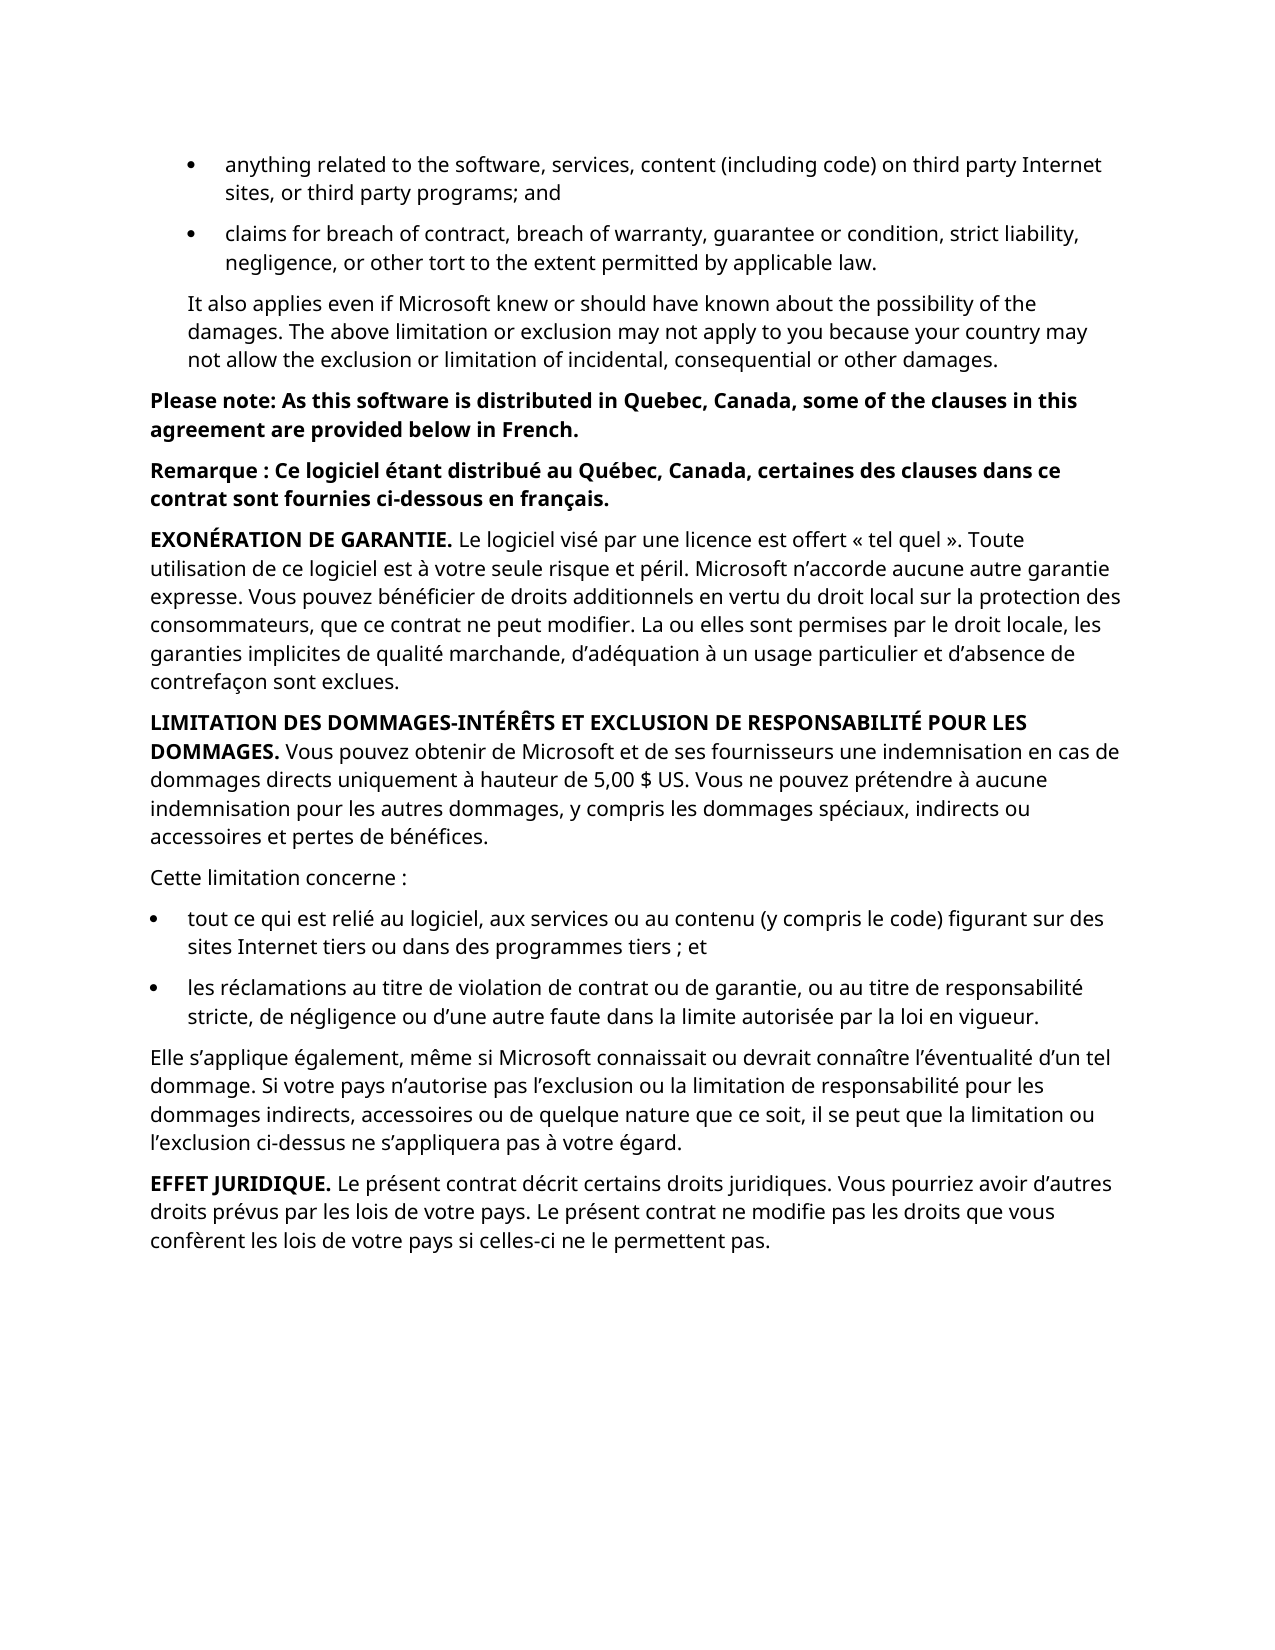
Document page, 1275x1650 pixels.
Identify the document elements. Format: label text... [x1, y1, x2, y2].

text Remarque : Ce logiciel étant distribué au Québec, Canada, certaines des clauses dans ce contrat sont fournies ci-dessous en français. [150, 456, 1125, 513]
text It also applies even if Microsoft knew or should have known about the possibility of the damages. The above limitation or exclusion may not apply to you because your country may not allow the exclusion or limitation of incidental, consequential or other damages. [187, 289, 1125, 374]
text Please note: As this software is distributed in Quebec, Canada, some of the clauses in this agreement are provided below in French. [150, 387, 1125, 443]
text EFFET JURIDIQUE. Le présent contrat décrit certains droits juridiques. Vous pourriez avoir d’autres droits prévus par les lois de votre pays. Le présent contrat ne modifie pas les droits que vous confèrent les lois de votre pays si celles-ci ne le permettent pas. [150, 1169, 1125, 1254]
text Cette limitation concerne : [150, 863, 1125, 892]
text EXONÉRATION DE GARANTIE. Le logiciel visé par une licence est offert « tel quel ». Toute utilisation de ce logiciel est à votre seule risque et péril. Microsoft n’accorde aucune autre garantie expresse. Vous pouvez bénéficier de droits additionnels en vertu du droit local sur la protection des consommateurs, que ce contrat ne peut modifier. La ou elles sont permises par le droit locale, les garanties implicites de qualité marchande, d’adéquation à un usage particulier et d’absence de contrefaçon sont exclues. [150, 525, 1125, 696]
text LIMITATION DES DOMMAGES-INTÉRÊTS ET EXCLUSION DE RESPONSABILITÉ POUR LES DOMMAGES. Vous pouvez obtenir de Microsoft et de ses fournisseurs une indemnisation en cas de dommages directs uniquement à hauteur de 5,00 $ US. Vous ne pouvez prétendre à aucune indemnisation pour les autres dommages, y compris les dommages spéciaux, indirects ou accessoires et pertes de bénéfices. [150, 708, 1125, 851]
text les réclamations au titre de violation de contrat ou de garantie, ou au titre de responsabilité stricte, de négligence ou d’une autre faute dans la limite autorisée par la loi en vigueur. [150, 973, 1125, 1030]
text claims for breach of contract, breach of warranty, guarantee or condition, strict liability, negligence, or other tort to the extent permitted by applicable law. [187, 219, 1125, 276]
text Elle s’applique également, même si Microsoft connaissait ou devrait connaître l’éventualité d’un tel dommage. Si votre pays n’autorise pas l’exclusion ou la limitation de responsabilité pour les dommages indirects, accessoires ou de quelque nature que ce soit, il se peut que la limitation ou l’exclusion ci-dessus ne s’appliquera pas à votre égard. [150, 1043, 1125, 1157]
text anything related to the software, services, content (including code) on third party Internet sites, or third party programs; and [187, 150, 1125, 207]
text tout ce qui est relié au logiciel, aux services ou au contenu (y compris le code) figurant sur des sites Internet tiers ou dans des programmes tiers ; et [150, 904, 1125, 961]
